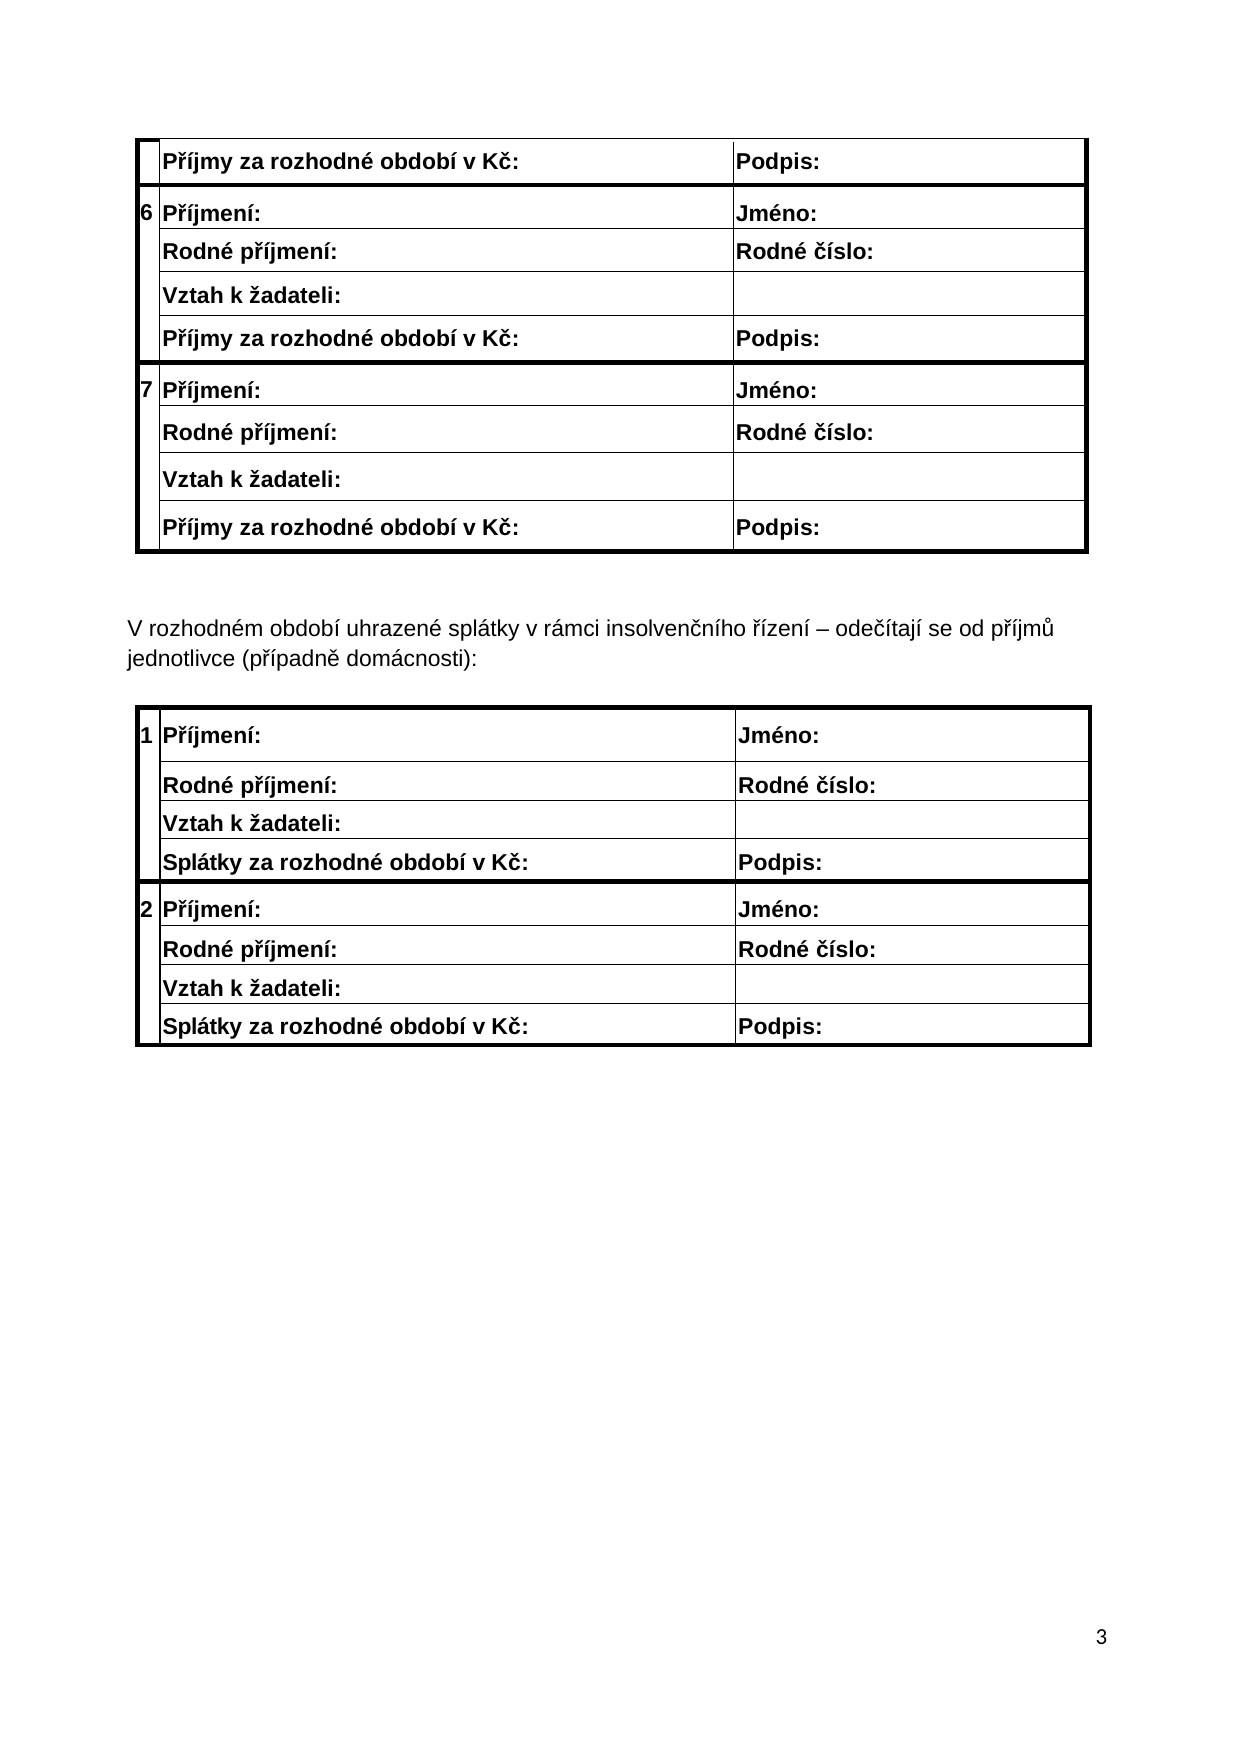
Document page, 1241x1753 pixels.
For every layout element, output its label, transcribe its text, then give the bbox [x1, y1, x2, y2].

table_cell Rodné příjmení: [160, 406, 733, 452]
table_cell 2 [140, 884, 159, 1043]
table_cell Jméno: [736, 884, 1088, 925]
table_cell Rodné příjmení: [160, 229, 733, 271]
table_cell Příjmy za rozhodné období v Kč: [160, 501, 733, 549]
table_cell Rodné příjmení: [161, 926, 735, 964]
table_cell Příjmy za rozhodné období v Kč: [160, 316, 733, 360]
table_cell Podpis: [736, 1004, 1088, 1043]
table_cell Splátky za rozhodné období v Kč: [161, 839, 735, 879]
text V rozhodném období uhrazené splátky v rámci insolvenčního řízení – odečítají se od příjmů jednotlivce (případně domácnosti): [127, 614, 1107, 671]
table_header 1 [140, 710, 159, 879]
table_cell Podpis: [736, 839, 1088, 879]
table_cell Rodné číslo: [734, 229, 1084, 271]
table_cell Vztah k žadateli: [160, 453, 733, 500]
table_cell [734, 272, 1084, 315]
table_header Jméno: [736, 710, 1088, 761]
table_cell Rodné číslo: [736, 762, 1088, 800]
table_cell [736, 801, 1088, 838]
table_cell Příjmení: [161, 884, 735, 925]
table_cell Příjmení: [160, 365, 733, 405]
table_cell Vztah k žadateli: [161, 965, 735, 1002]
table_cell [736, 965, 1088, 1002]
table_cell Rodné příjmení: [161, 762, 735, 800]
table_cell Podpis: [734, 501, 1084, 549]
table_header Příjmení: [161, 710, 735, 761]
table_cell Vztah k žadateli: [161, 801, 735, 838]
table_cell Podpis: [733, 139, 1084, 183]
table_cell 6 [140, 187, 159, 360]
table_cell Příjmení: [160, 187, 733, 228]
table_cell Podpis: [734, 316, 1084, 360]
table_cell Příjmy za rozhodné období v Kč: [160, 139, 733, 183]
table_cell Rodné číslo: [734, 406, 1084, 452]
table_cell Rodné číslo: [736, 926, 1088, 964]
table_cell [734, 453, 1084, 500]
table_cell 7 [140, 365, 159, 549]
table_cell Vztah k žadateli: [160, 272, 733, 315]
table_cell Jméno: [734, 365, 1084, 405]
table_cell Jméno: [734, 187, 1084, 228]
table_cell Splátky za rozhodné období v Kč: [161, 1004, 735, 1043]
